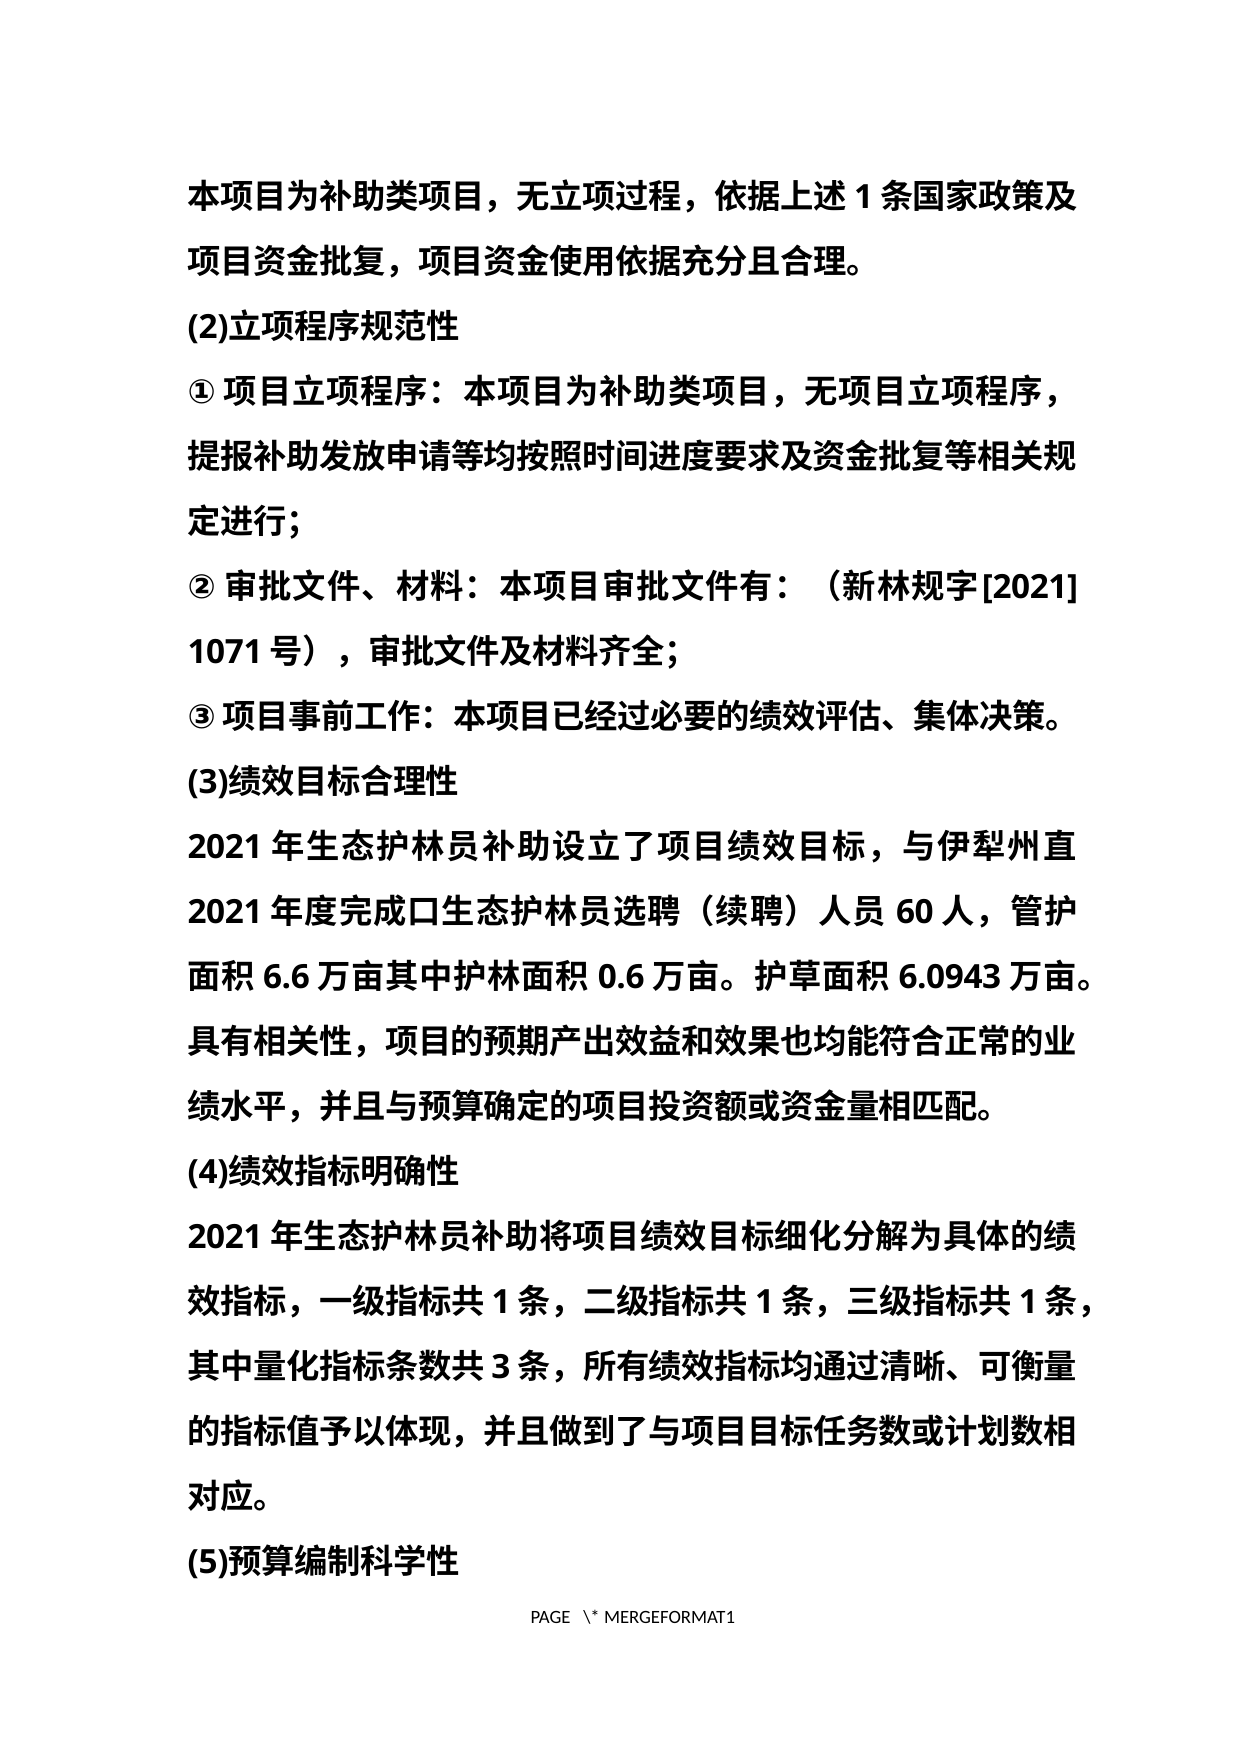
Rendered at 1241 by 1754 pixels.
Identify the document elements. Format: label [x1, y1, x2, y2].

text [187, 162, 1078, 1592]
